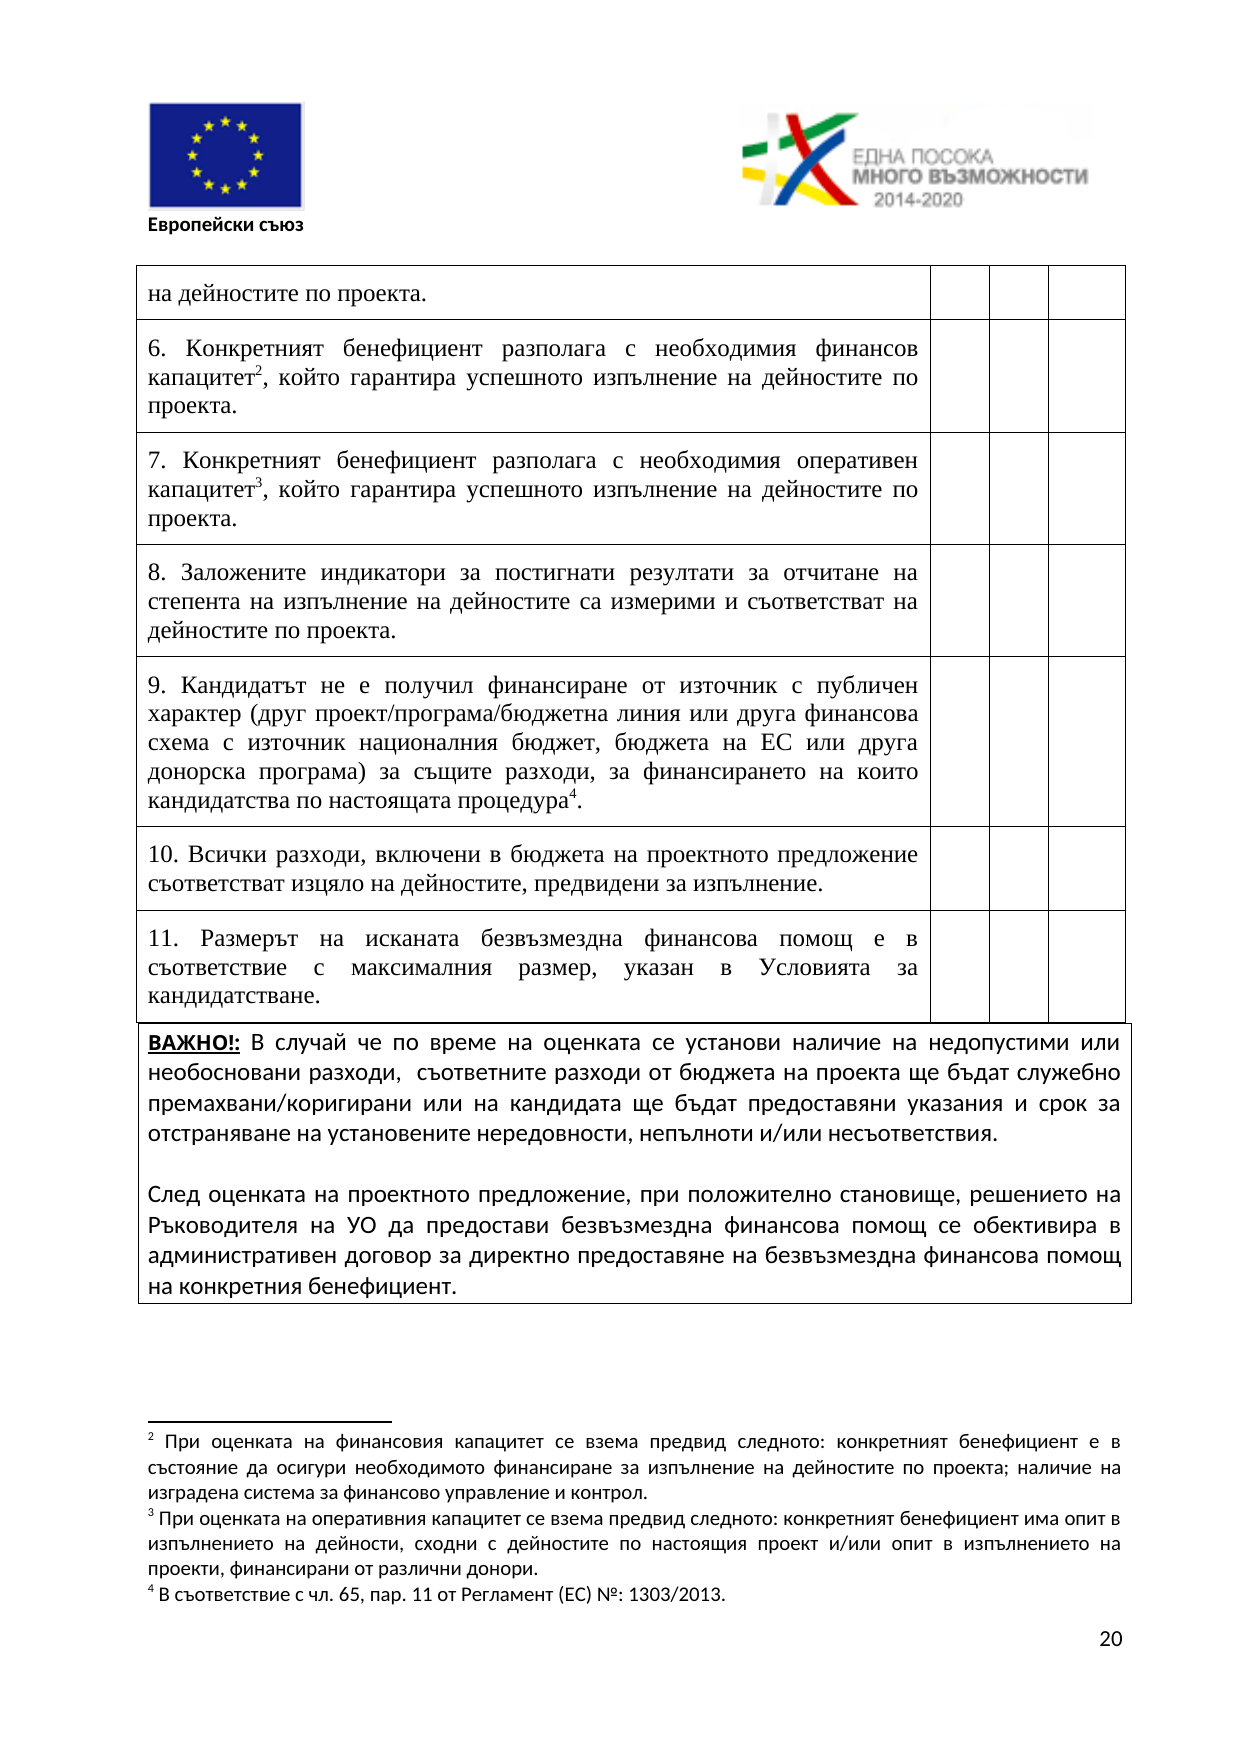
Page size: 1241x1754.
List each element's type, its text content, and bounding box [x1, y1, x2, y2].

table_cell 10. Всички разходи, включени в бюджета на проектното предложение съответстват изцяло на дейностите, предвидени за изпълнение. [137, 827, 930, 909]
table_cell [990, 657, 1048, 826]
table_cell [1049, 266, 1125, 319]
picture [739, 103, 1093, 212]
table_cell [1049, 827, 1125, 909]
table_cell [1049, 657, 1125, 826]
table_cell [990, 320, 1048, 432]
table_cell 5. Конкретният бенефициент разполага с необходимия административен капацитет, който гарантира успешното изпълнение на дейностите по проекта. [137, 266, 930, 319]
table_cell 11. Размерът на исканата безвъзмездна финансова помощ е в съответствие с максималния размер, указан в Условията за кандидатстване. [137, 911, 930, 1022]
table_cell [990, 827, 1048, 909]
table_cell [931, 827, 989, 909]
table_cell [1049, 911, 1125, 1022]
table_cell [931, 433, 989, 544]
table_cell 8. Заложените индикатори за постигнати резултати за отчитане на степента на изпълнение на дейностите са измерими и съответстват на дейностите по проекта. [137, 545, 930, 656]
table_cell [990, 433, 1048, 544]
list ВАЖНО!: В случай че по време на оценката се установи наличие на недопустими или необосновани разходи, съответните разходи от бюджета на проекта ще бъдат служебно премахвани/коригирани или на кандидата ще бъдат предоставяни указания и срок за отстраняване на установените нередовности, непълноти и/или несъответствия. [139, 1024, 1131, 1148]
table_cell [1049, 320, 1125, 432]
table_cell [1049, 433, 1125, 544]
table_cell [990, 545, 1048, 656]
table_cell 7. Конкретният бенефициент разполага с необходимия оперативен капацитет, който гарантира успешното изпълнение на дейностите по проекта. [137, 433, 930, 544]
table_cell [931, 911, 989, 1022]
table_cell 9. Кандидатът не е получил финансиране от източник с публичен характер (друг проект/програма/бюджетна линия или друга финансова схема с източник националния бюджет, бюджета на ЕС или друга донорска програма) за същите разходи, за финансирането на които кандидатства по настоящата процедура. [137, 657, 930, 826]
list След оценката на проектното предложение, при положително становище, решението на Ръководителя на УО да предостави безвъзмездна финансова помощ се обективира в административен договор за директно предоставяне на безвъзмездна финансова помощ на конкретния бенефициент. [139, 1176, 1131, 1303]
picture [147, 101, 306, 212]
table_cell [990, 266, 1048, 319]
table_cell [931, 320, 989, 432]
table_cell [1049, 545, 1125, 656]
table_cell [931, 545, 989, 656]
table_cell [990, 911, 1048, 1022]
table_cell [931, 657, 989, 826]
table_cell 6. Конкретният бенефициент разполага с необходимия финансов капацитет, който гарантира успешното изпълнение на дейностите по проекта. [137, 320, 930, 432]
table_cell [931, 266, 989, 319]
